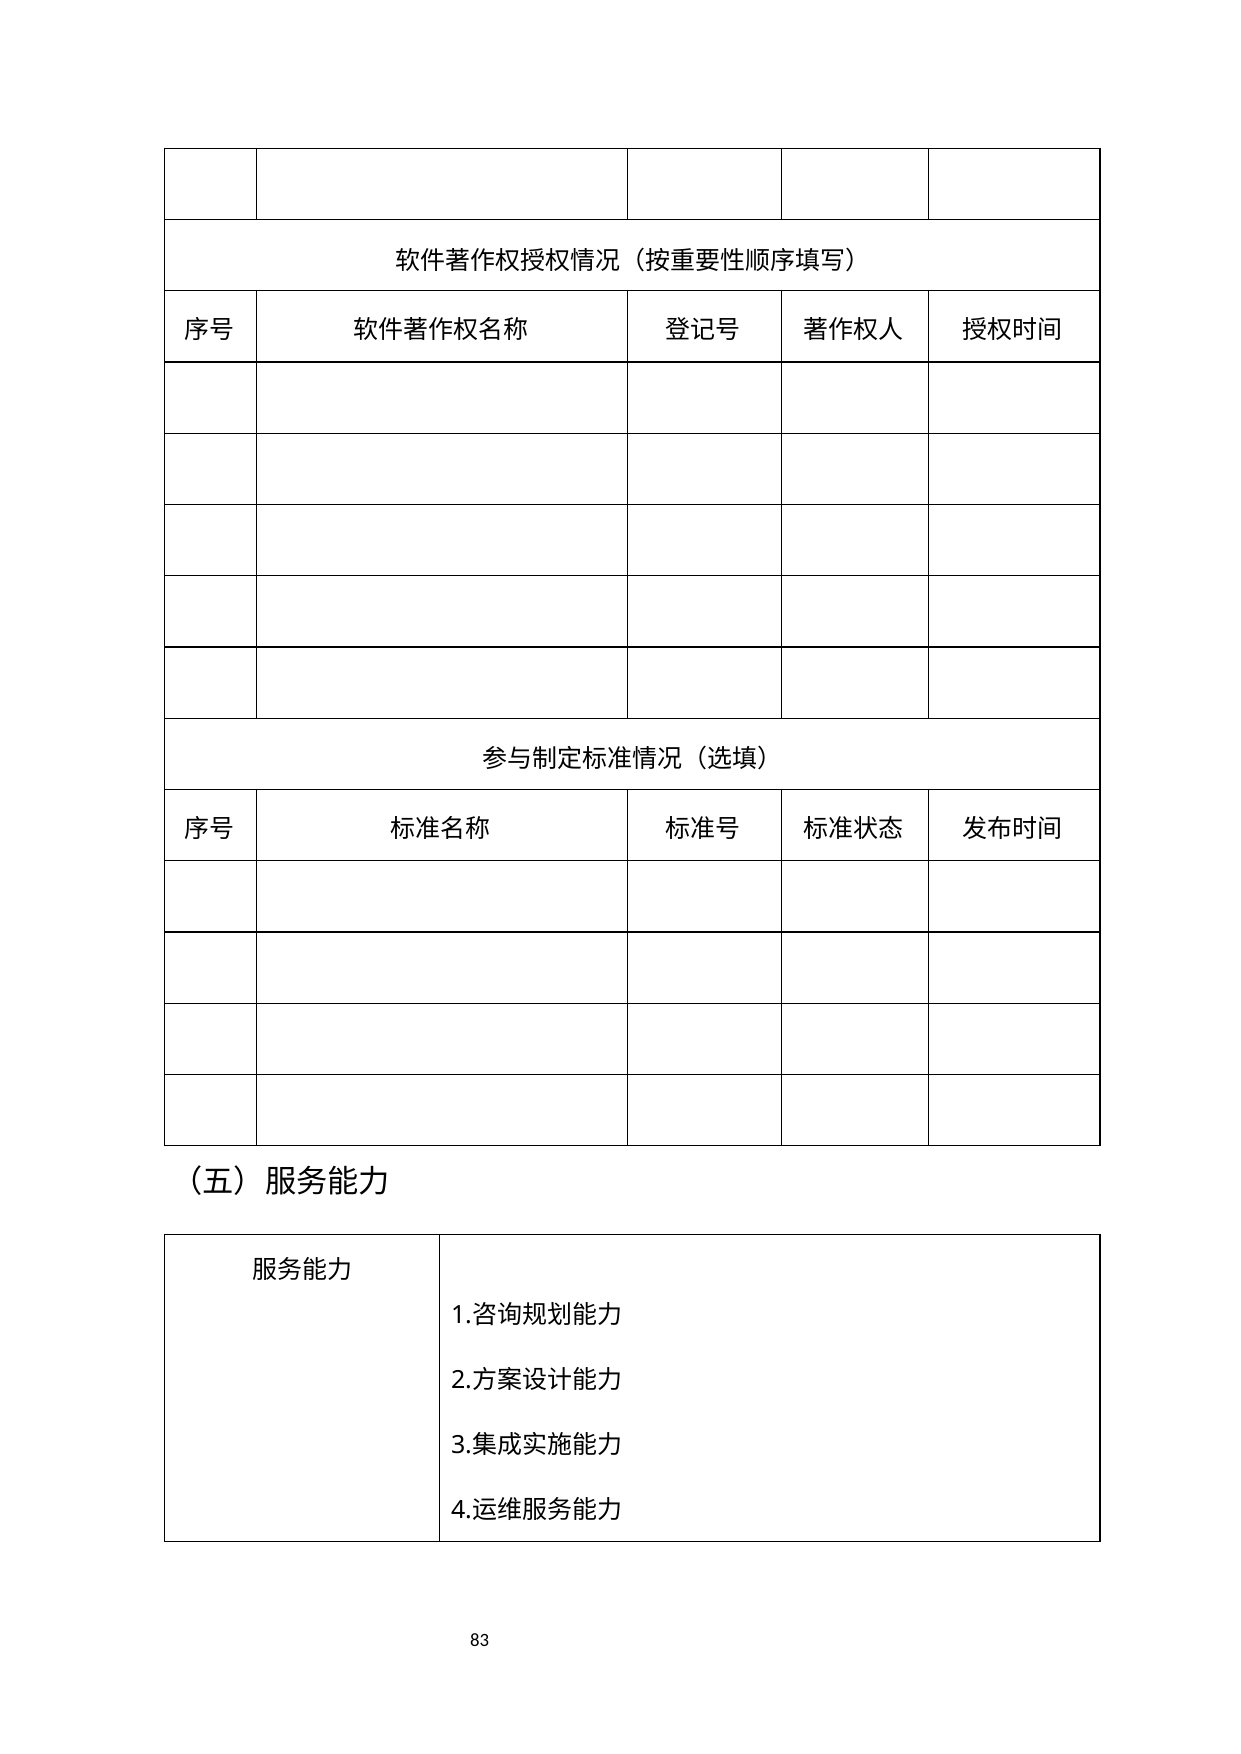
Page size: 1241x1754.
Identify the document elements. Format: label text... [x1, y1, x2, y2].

table_cell [628, 861, 781, 931]
text （五）服务能力 [171, 1146, 1069, 1211]
table_cell [257, 434, 627, 504]
table_cell [165, 648, 256, 718]
table_cell [929, 363, 1099, 433]
table_cell [782, 1075, 928, 1145]
table_cell 标准号 [628, 790, 781, 860]
table_cell [628, 1004, 781, 1074]
table_cell [929, 434, 1099, 504]
table_cell [165, 1075, 256, 1145]
table_cell [628, 149, 781, 219]
table_header 服务能力 [165, 1235, 439, 1541]
table_cell 标准状态 [782, 790, 928, 860]
table_cell [628, 576, 781, 646]
table_cell [257, 648, 627, 718]
table_cell [929, 861, 1099, 931]
table_cell [165, 434, 256, 504]
table_cell [165, 933, 256, 1003]
table_cell 参与制定标准情况（选填） [165, 719, 1099, 789]
table_cell [257, 861, 627, 931]
table_cell [257, 1004, 627, 1074]
table_cell 登记号 [628, 291, 781, 361]
table_cell [929, 1004, 1099, 1074]
table_cell 标准名称 [257, 790, 627, 860]
table_cell [165, 576, 256, 646]
table_cell 著作权人 [782, 291, 928, 361]
table_cell [628, 1075, 781, 1145]
table_cell [782, 149, 928, 219]
table_cell 序号 [165, 790, 256, 860]
table_cell [257, 363, 627, 433]
table_cell [782, 648, 928, 718]
table_cell 序号 [165, 291, 256, 361]
table_cell [782, 505, 928, 575]
table_cell [929, 576, 1099, 646]
table_cell [782, 363, 928, 433]
table_cell [782, 576, 928, 646]
table_cell [628, 933, 781, 1003]
table_cell [165, 363, 256, 433]
table_cell [257, 505, 627, 575]
table_cell [257, 149, 627, 219]
table_cell [782, 434, 928, 504]
table_cell [257, 576, 627, 646]
table_cell [929, 1075, 1099, 1145]
table_cell 软件著作权授权情况（按重要性顺序填写） [165, 220, 1099, 290]
table_cell [782, 933, 928, 1003]
table_cell 发布时间 [929, 790, 1099, 860]
table_cell [782, 861, 928, 931]
table_cell [628, 363, 781, 433]
table_cell [628, 505, 781, 575]
table_cell [782, 1004, 928, 1074]
table_cell [165, 861, 256, 931]
table_cell 软件著作权名称 [257, 291, 627, 361]
table_cell [257, 933, 627, 1003]
table_cell [165, 149, 256, 219]
table_cell [165, 505, 256, 575]
table_cell [929, 505, 1099, 575]
table_cell [628, 648, 781, 718]
table_cell [929, 149, 1099, 219]
table_cell [257, 1075, 627, 1145]
table_cell [628, 434, 781, 504]
table_cell 授权时间 [929, 291, 1099, 361]
table_cell [929, 648, 1099, 718]
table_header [440, 1235, 1099, 1541]
table_cell [165, 1004, 256, 1074]
table_cell [929, 933, 1099, 1003]
